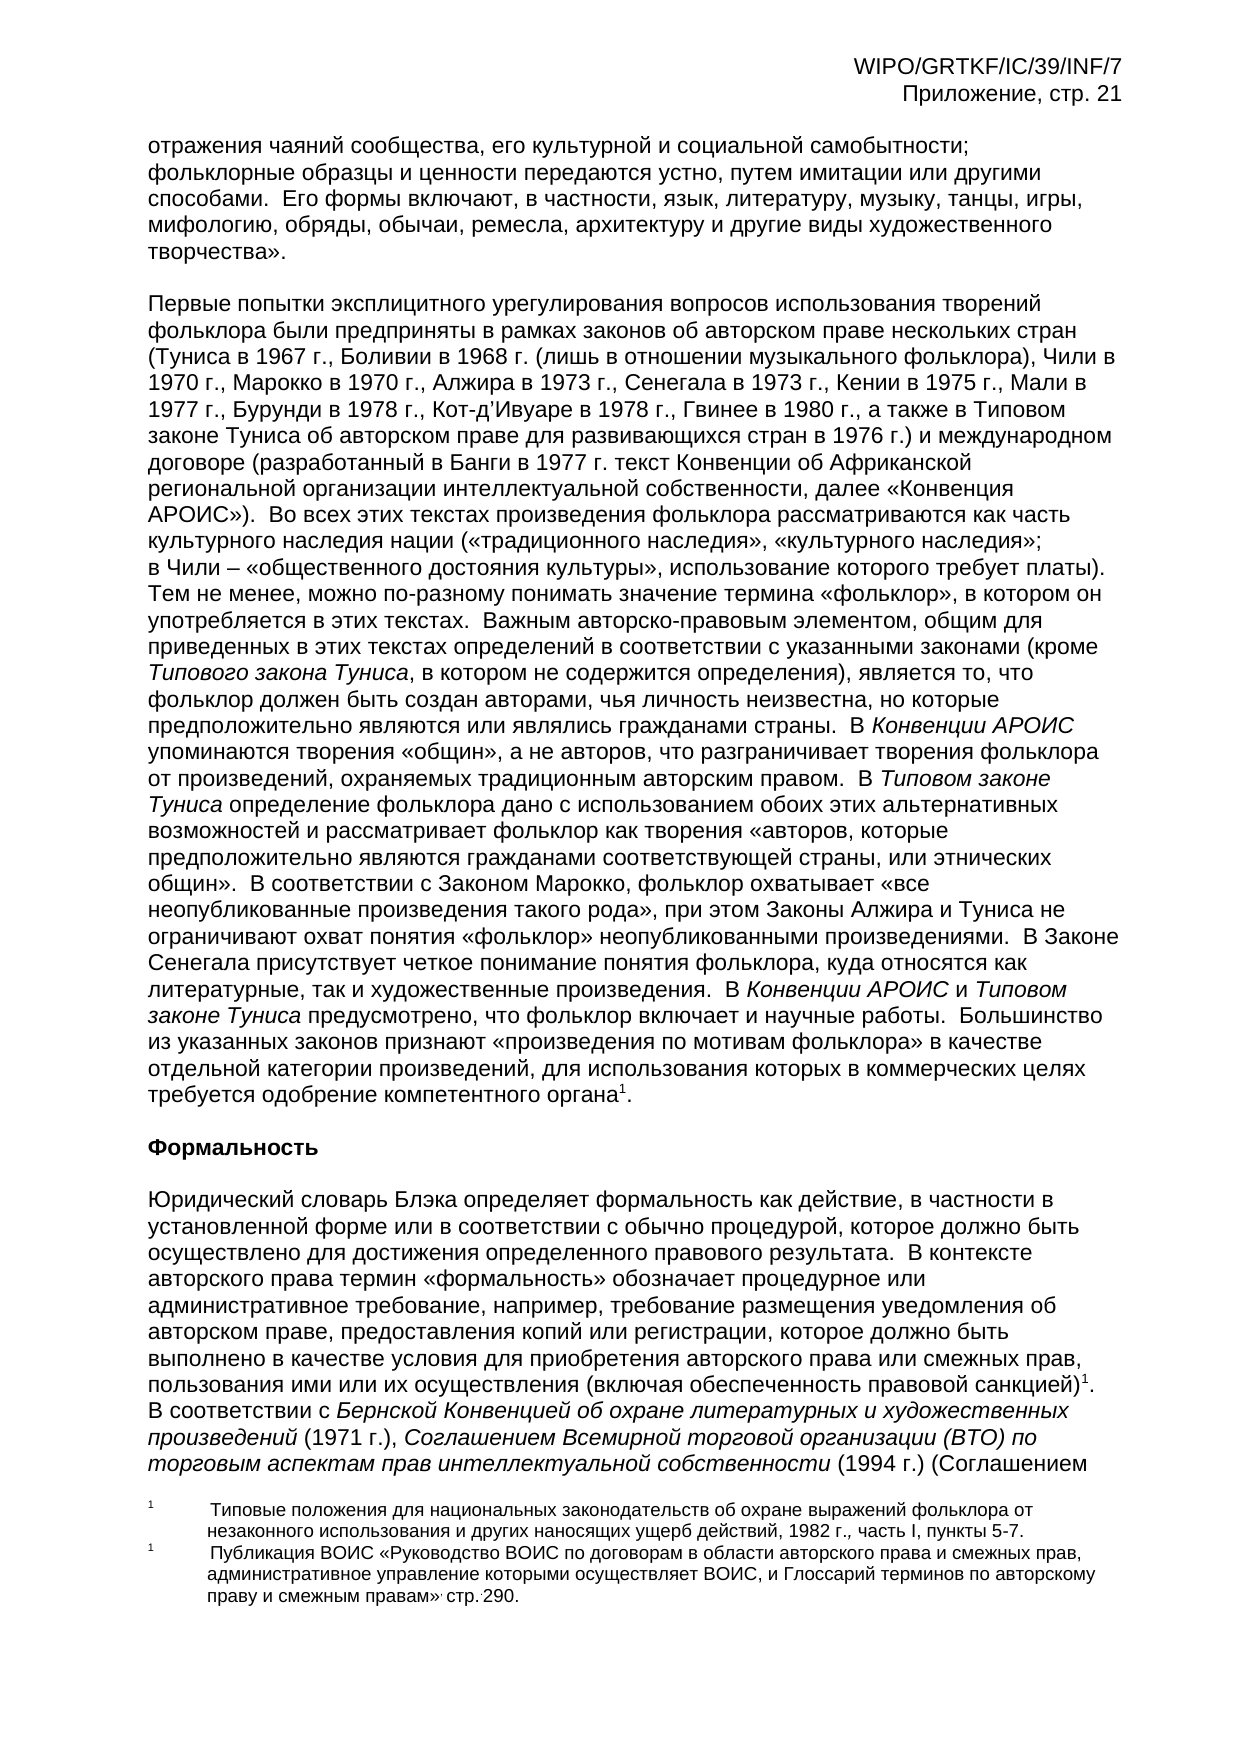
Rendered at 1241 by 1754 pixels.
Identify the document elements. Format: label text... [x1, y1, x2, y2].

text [148, 132, 1122, 264]
text Первые попытки эксплицитного урегулирования вопросов использования творений фольклора были предприняты в рамках законов об авторском праве нескольких стран (Туниса в 1967 г., Боливии в 1968 г. (лишь в отношении музыкального фольклора), Чили в 1970 г., Марокко в 1970 г., Алжира в 1973 г., Сенегала в 1973 г., Кении в 1975 г., Мали в 1977 г., Бурунди в 1978 г., Кот-д’Ивуаре в 1978 г., Гвинее в 1980 г., а также в Типовом законе Туниса об авторском праве для развивающихся стран в 1976 г.) и международном договоре (разработанный в Банги в 1977 г. текст Конвенции об Африканской региональной организации интеллектуальной собственности, далее «Конвенция АРОИС»). Во всех этих текстах произведения фольклора рассматриваются как часть культурного наследия нации («традиционного наследия», «культурного наследия»; в Чили – «общественного достояния культуры», использование которого требует платы). Тем не менее, можно по-разному понимать значение термина «фольклор», в котором он употребляется в этих текстах. Важным авторско-правовым элементом, общим для приведенных в этих текстах определений в соответствии с указанными законами (кроме Типового закона Туниса, в котором не содержится определения), является то, что фольклор должен быть создан авторами, чья личность неизвестна, но которые предположительно являются или являлись гражданами страны. В Конвенции АРОИС упоминаются творения «общин», а не авторов, что разграничивает творения фольклора от произведений, охраняемых традиционным авторским правом. В Типовом законе Туниса определение фольклора дано с использованием обоих этих альтернативных возможностей и рассматривает фольклор как творения «авторов, которые предположительно являются гражданами соответствующей страны, или этнических общин». В соответствии с Законом Марокко, фольклор охватывает «все неопубликованные произведения такого рода», при этом Законы Алжира и Туниса не ограничивают охват понятия «фольклор» неопубликованными произведениями. В Законе Сенегала присутствует четкое понимание понятия фольклора, куда относятся как литературные, так и художественные произведения. В Конвенции АРОИС и Типовом законе Туниса предусмотрено, что фольклор включает и научные работы. Большинство из указанных законов признают «произведения по мотивам фольклора» в качестве отдельной категории произведений, для использования которых в коммерческих целях требуется одобрение компетентного органа. [148, 290, 1122, 1107]
subtitle Формальность [148, 1134, 1122, 1160]
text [148, 1186, 1122, 1476]
